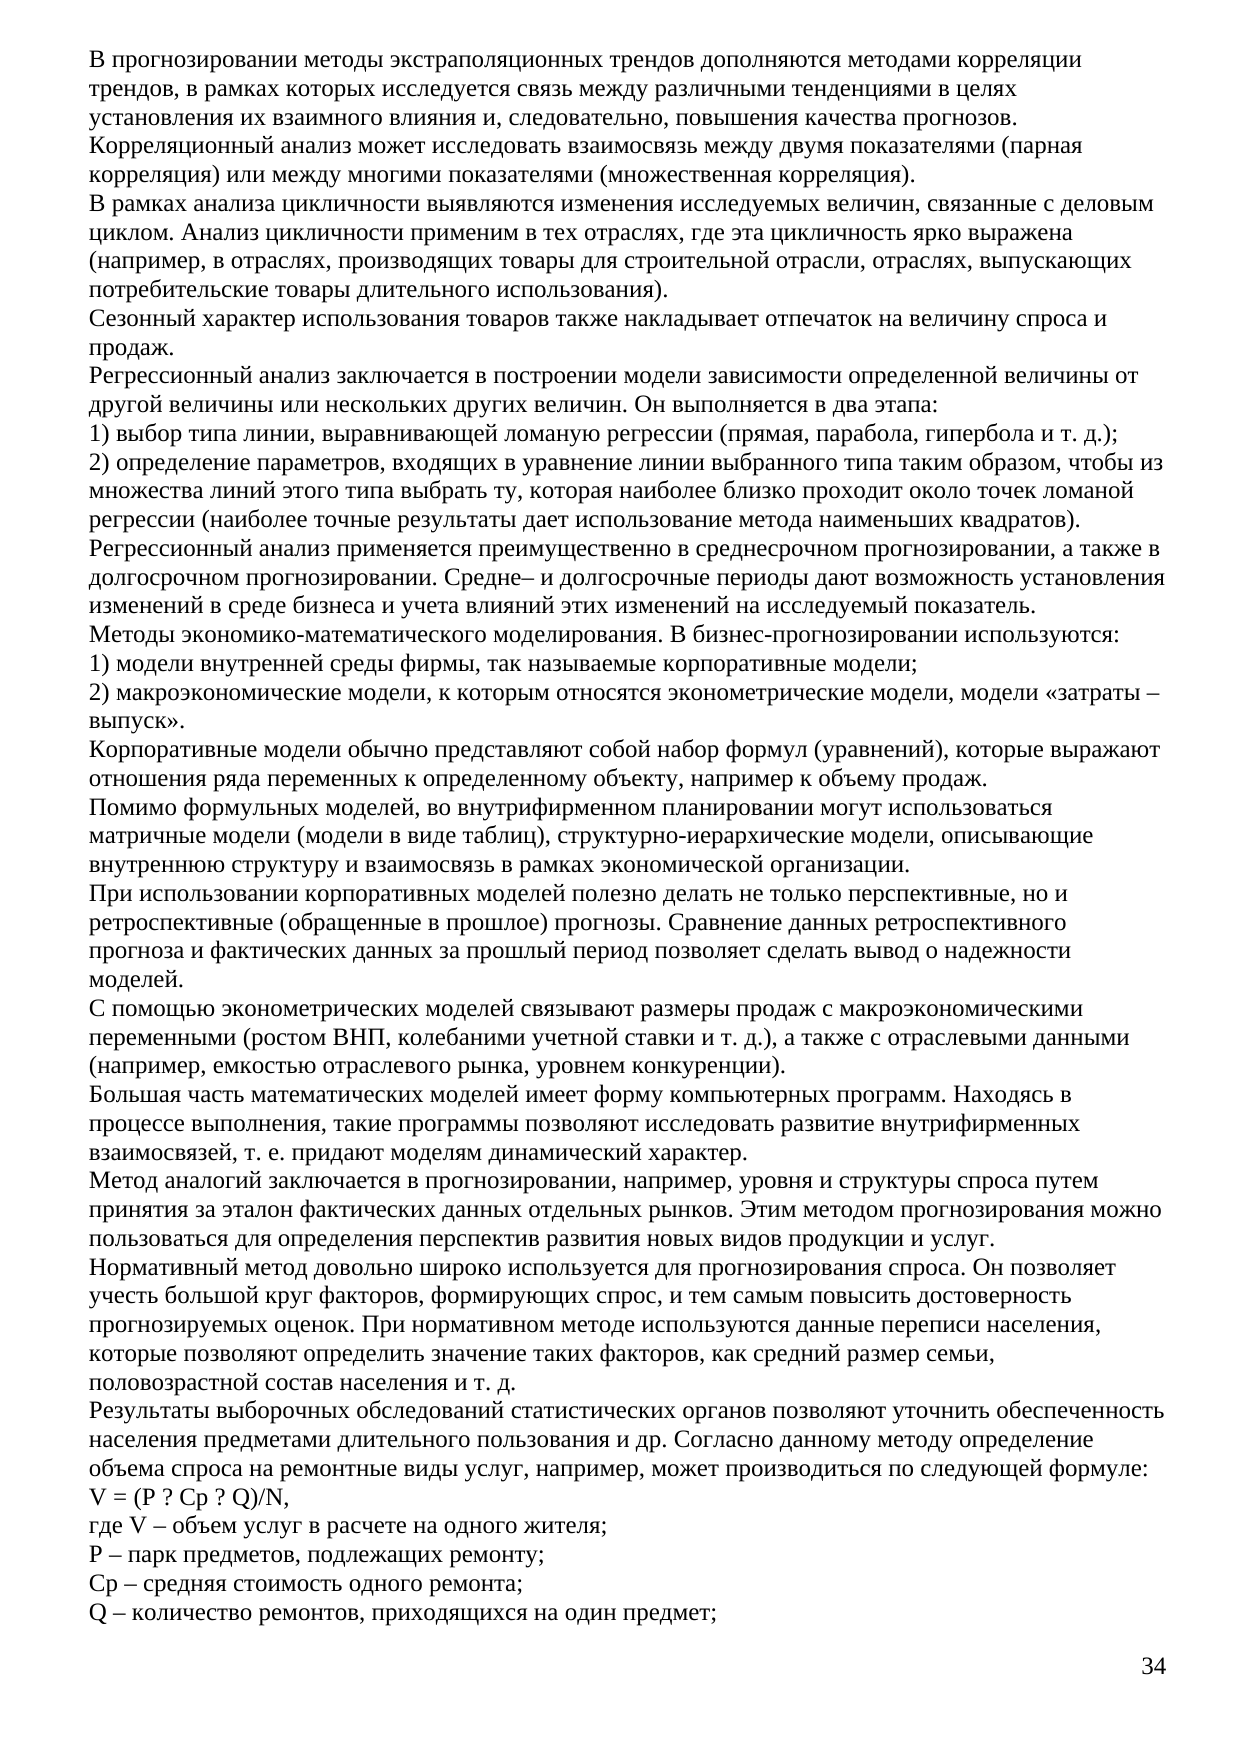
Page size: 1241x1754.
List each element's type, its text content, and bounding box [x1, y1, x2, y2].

text В рамках анализа цикличности выявляются изменения исследуемых величин, связанные с деловым циклом. Анализ цикличности применим в тех отраслях, где эта цикличность ярко выражена (например, в отраслях, производящих товары для строительной отрасли, отраслях, выпускающих потребительские товары длительного использования). [89, 188, 1166, 303]
text Помимо формульных моделей, во внутрифирменном планировании могут использоваться матричные модели (модели в виде таблиц), структурно-иерархические модели, описывающие внутреннюю структуру и взаимосвязь в рамках экономической организации. [89, 792, 1166, 878]
text 2) макроэкономические модели, к которым относятся эконометрические модели, модели «затраты – выпуск». [89, 677, 1166, 734]
text Методы экономико-математического моделирования. В бизнес-прогнозировании используются: [89, 619, 1166, 648]
text Cр – средняя стоимость одного ремонта; [89, 1568, 1166, 1597]
text 1) выбор типа линии, выравнивающей ломаную регрессии (прямая, парабола, гипербола и т. д.); [89, 418, 1166, 447]
text 1) модели внутренней среды фирмы, так называемые корпоративные модели; [89, 648, 1166, 677]
text Корпоративные модели обычно представляют собой набор формул (уравнений), которые выражают отношения ряда переменных к определенному объекту, например к объему продаж. [89, 734, 1166, 792]
text P – парк предметов, подлежащих ремонту; [89, 1539, 1166, 1568]
text Результаты выборочных обследований статистических органов позволяют уточнить обеспеченность населения предметами длительного пользования и др. Согласно данному методу определение объема спроса на ремонтные виды услуг, например, может производиться по следующей формуле: [89, 1396, 1166, 1482]
text Регрессионный анализ применяется преимущественно в среднесрочном прогнозировании, а также в долгосрочном прогнозировании. Средне– и долгосрочные периоды дают возможность установления изменений в среде бизнеса и учета влияний этих изменений на исследуемый показатель. [89, 533, 1166, 619]
text V = (P ? Cp ? Q)/N, [89, 1482, 1166, 1511]
text При использовании корпоративных моделей полезно делать не только перспективные, но и ретроспективные (обращенные в прошлое) прогнозы. Сравнение данных ретроспективного прогноза и фактических данных за прошлый период позволяет сделать вывод о надежности моделей. [89, 878, 1166, 993]
text Регрессионный анализ заключается в построении модели зависимости определенной величины от другой величины или нескольких других величин. Он выполняется в два этапа: [89, 361, 1166, 418]
text 2) определение параметров, входящих в уравнение линии выбранного типа таким образом, чтобы из множества линий этого типа выбрать ту, которая наиболее близко проходит около точек ломаной регрессии (наиболее точные результаты дает использование метода наименьших квадратов). [89, 447, 1166, 533]
text Метод аналогий заключается в прогнозировании, например, уровня и структуры спроса путем принятия за эталон фактических данных отдельных рынков. Этим методом прогнозирования можно пользоваться для определения перспектив развития новых видов продукции и услуг. [89, 1166, 1166, 1252]
text где V – объем услуг в расчете на одного жителя; [89, 1511, 1166, 1539]
text Большая часть математических моделей имеет форму компьютерных программ. Находясь в процессе выполнения, такие программы позволяют исследовать развитие внутрифирменных взаимосвязей, т. е. придают моделям динамический характер. [89, 1079, 1166, 1166]
text В прогнозировании методы экстраполяционных трендов дополняются методами корреляции трендов, в рамках которых исследуется связь между различными тенденциями в целях установления их взаимного влияния и, следовательно, повышения качества прогнозов. Корреляционный анализ может исследовать взаимосвязь между двумя показателями (парная корреляция) или между многими показателями (множественная корреляция). [89, 44, 1166, 188]
text С помощью эконометрических моделей связывают размеры продаж с макроэкономическими переменными (ростом ВНП, колебаними учетной ставки и т. д.), а также с отраслевыми данными (например, емкостью отраслевого рынка, уровнем конкуренции). [89, 993, 1166, 1079]
text Нормативный метод довольно широко используется для прогнозирования спроса. Он позволяет учесть большой круг факторов, формирующих спрос, и тем самым повысить достоверность прогнозируемых оценок. При нормативном методе используются данные переписи населения, которые позволяют определить значение таких факторов, как средний размер семьи, половозрастной состав населения и т. д. [89, 1252, 1166, 1396]
text Сезонный характер использования товаров также накладывает отпечаток на величину спроса и продаж. [89, 303, 1166, 361]
text Q – количество ремонтов, приходящихся на один предмет; [89, 1597, 1166, 1626]
